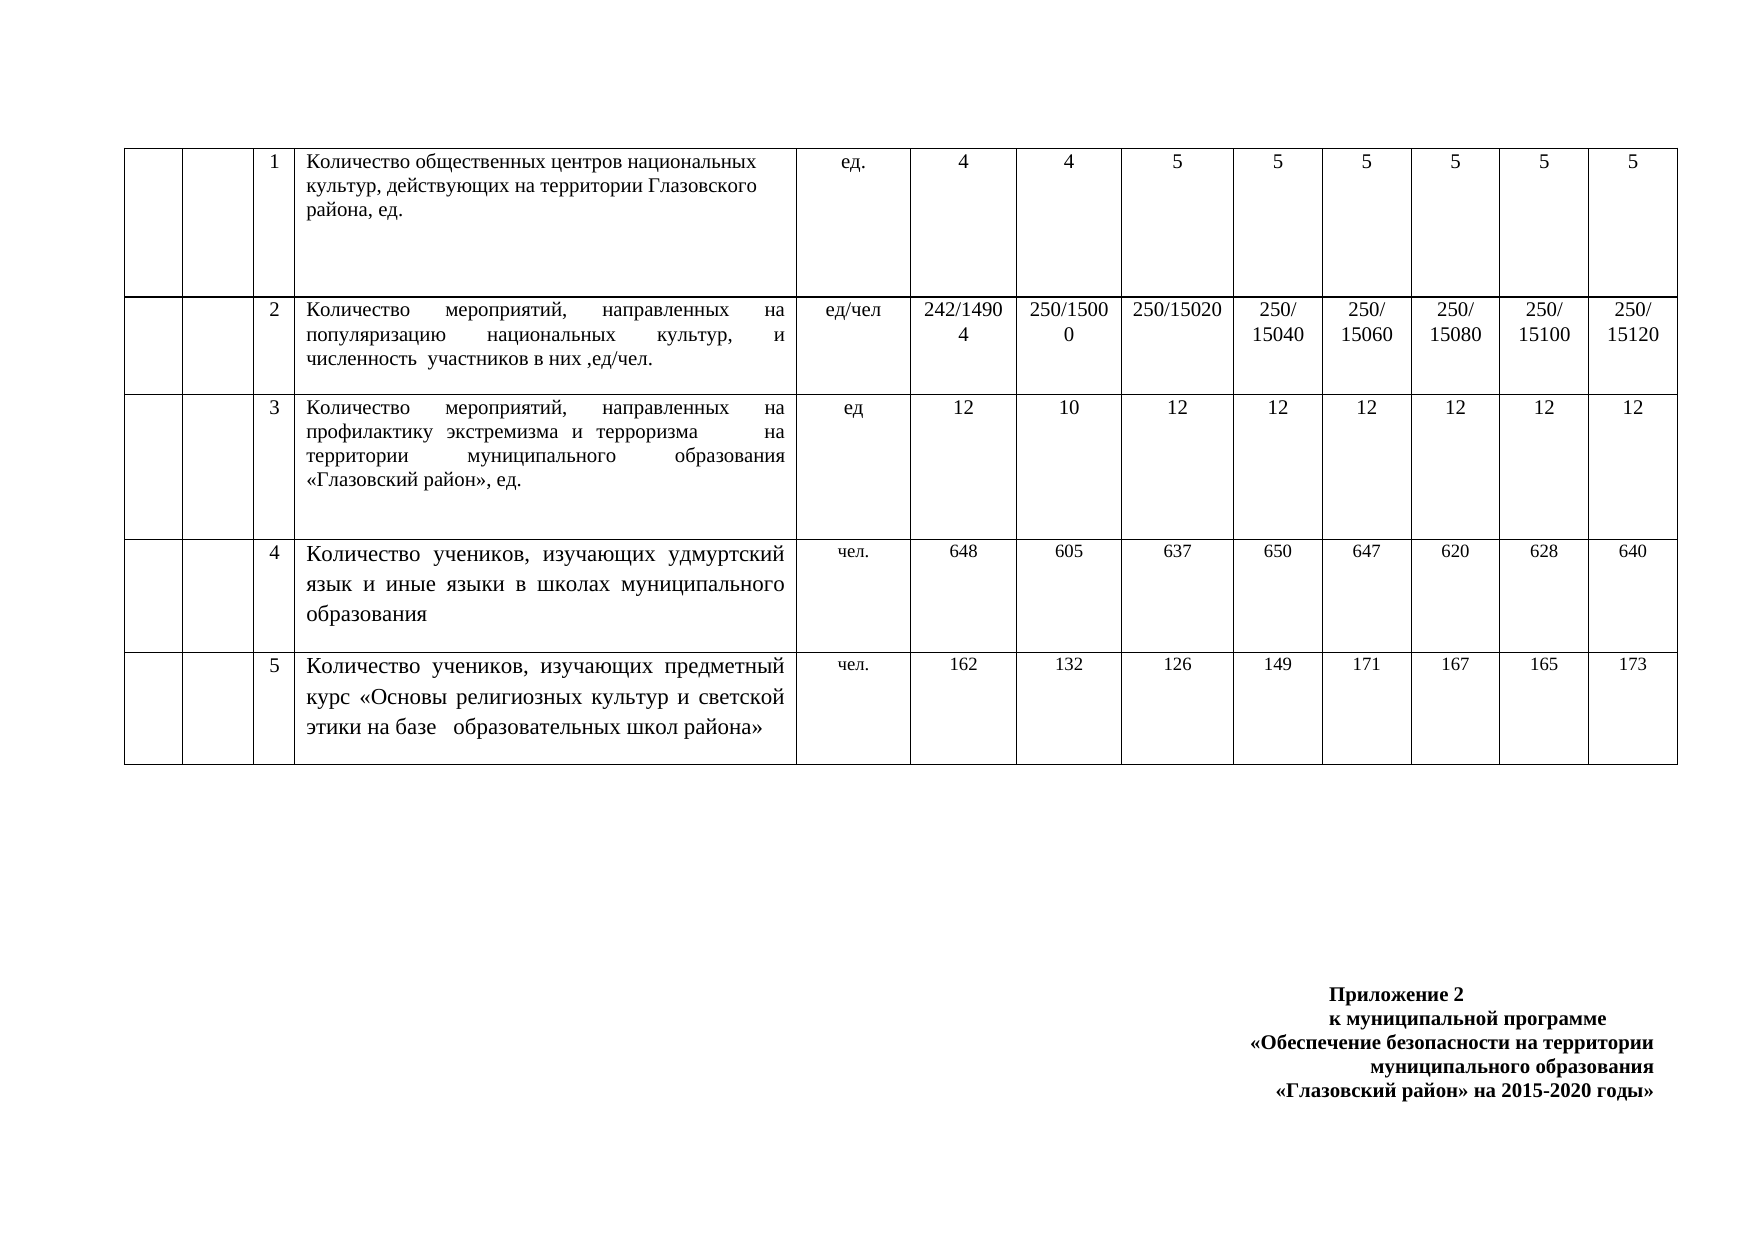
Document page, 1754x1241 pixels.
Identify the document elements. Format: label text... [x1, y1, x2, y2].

table_cell 132 [1017, 653, 1121, 764]
table_cell ед. [797, 149, 910, 296]
table_cell чел. [797, 540, 910, 652]
table_cell [183, 149, 253, 296]
table_cell 242/14904 [911, 298, 1016, 394]
text муниципального образования [148, 1054, 1654, 1078]
table_cell 171 [1323, 653, 1411, 764]
table_cell 149 [1234, 653, 1322, 764]
text к муниципальной программе [1329, 1006, 1654, 1030]
table_cell 5 [1234, 149, 1322, 296]
table_cell ед [797, 395, 910, 539]
table_cell 12 [1234, 395, 1322, 539]
table_cell [125, 149, 182, 296]
table_cell 637 [1122, 540, 1233, 652]
table_cell 250/15020 [1122, 298, 1233, 394]
table_cell 12 [1412, 395, 1499, 539]
table_cell 605 [1017, 540, 1121, 652]
table_cell [183, 298, 253, 394]
table_cell ед/чел [797, 298, 910, 394]
table_cell Количество мероприятий, направленных на профилактику экстремизма и терроризма на территории муниципального образования «Глазовский район», ед. [295, 395, 796, 539]
table_cell Количество учеников, изучающих удмуртский язык и иные языки в школах муниципального образования [295, 540, 796, 652]
table_cell 1 [254, 149, 294, 296]
table_cell [125, 540, 182, 652]
table_cell 12 [1122, 395, 1233, 539]
table_cell 167 [1412, 653, 1499, 764]
table_cell 250/ 15080 [1412, 298, 1499, 394]
table_cell 2 [254, 298, 294, 394]
table_cell 5 [1500, 149, 1588, 296]
table_cell 628 [1500, 540, 1588, 652]
text Приложение 2 [1329, 982, 1654, 1006]
text «Обеспечение безопасности на территории [148, 1030, 1654, 1054]
table_cell 4 [1017, 149, 1121, 296]
table_cell 5 [1412, 149, 1499, 296]
table_cell 126 [1122, 653, 1233, 764]
table_cell 3 [254, 395, 294, 539]
table_cell 250/15000 [1017, 298, 1121, 394]
table_cell 5 [254, 653, 294, 764]
table_cell 250/ 15040 [1234, 298, 1322, 394]
table_cell [183, 395, 253, 539]
table_cell 162 [911, 653, 1016, 764]
table_cell 250/ 15060 [1323, 298, 1411, 394]
table_cell 5 [1589, 149, 1677, 296]
table_cell [125, 653, 182, 764]
table_cell Количество учеников, изучающих предметный курс «Основы религиозных культур и светской этики на базе образовательных школ района» [295, 653, 796, 764]
text «Глазовский район» на 2015-2020 годы» [148, 1078, 1654, 1102]
table_cell 5 [1122, 149, 1233, 296]
table_cell 647 [1323, 540, 1411, 652]
table_cell Количество мероприятий, направленных на популяризацию национальных культур, и численность участников в них ,ед/чел. [295, 298, 796, 394]
table_cell 10 [1017, 395, 1121, 539]
table_cell 5 [1323, 149, 1411, 296]
table_cell 12 [1589, 395, 1677, 539]
table_cell 650 [1234, 540, 1322, 652]
table_cell 4 [911, 149, 1016, 296]
table_cell 620 [1412, 540, 1499, 652]
table_cell Количество общественных центров национальных культур, действующих на территории Глазовского района, ед. [295, 149, 796, 296]
table_cell чел. [797, 653, 910, 764]
table_cell 12 [1500, 395, 1588, 539]
table_cell 12 [1323, 395, 1411, 539]
table_cell 250/ 15100 [1500, 298, 1588, 394]
table_cell 250/ 15120 [1589, 298, 1677, 394]
table_cell 173 [1589, 653, 1677, 764]
table_cell 648 [911, 540, 1016, 652]
table_cell [125, 395, 182, 539]
table_cell 12 [911, 395, 1016, 539]
table_cell 640 [1589, 540, 1677, 652]
table_cell 4 [254, 540, 294, 652]
table_cell [183, 540, 253, 652]
table_cell 165 [1500, 653, 1588, 764]
table_cell [183, 653, 253, 764]
table_cell [125, 298, 182, 394]
